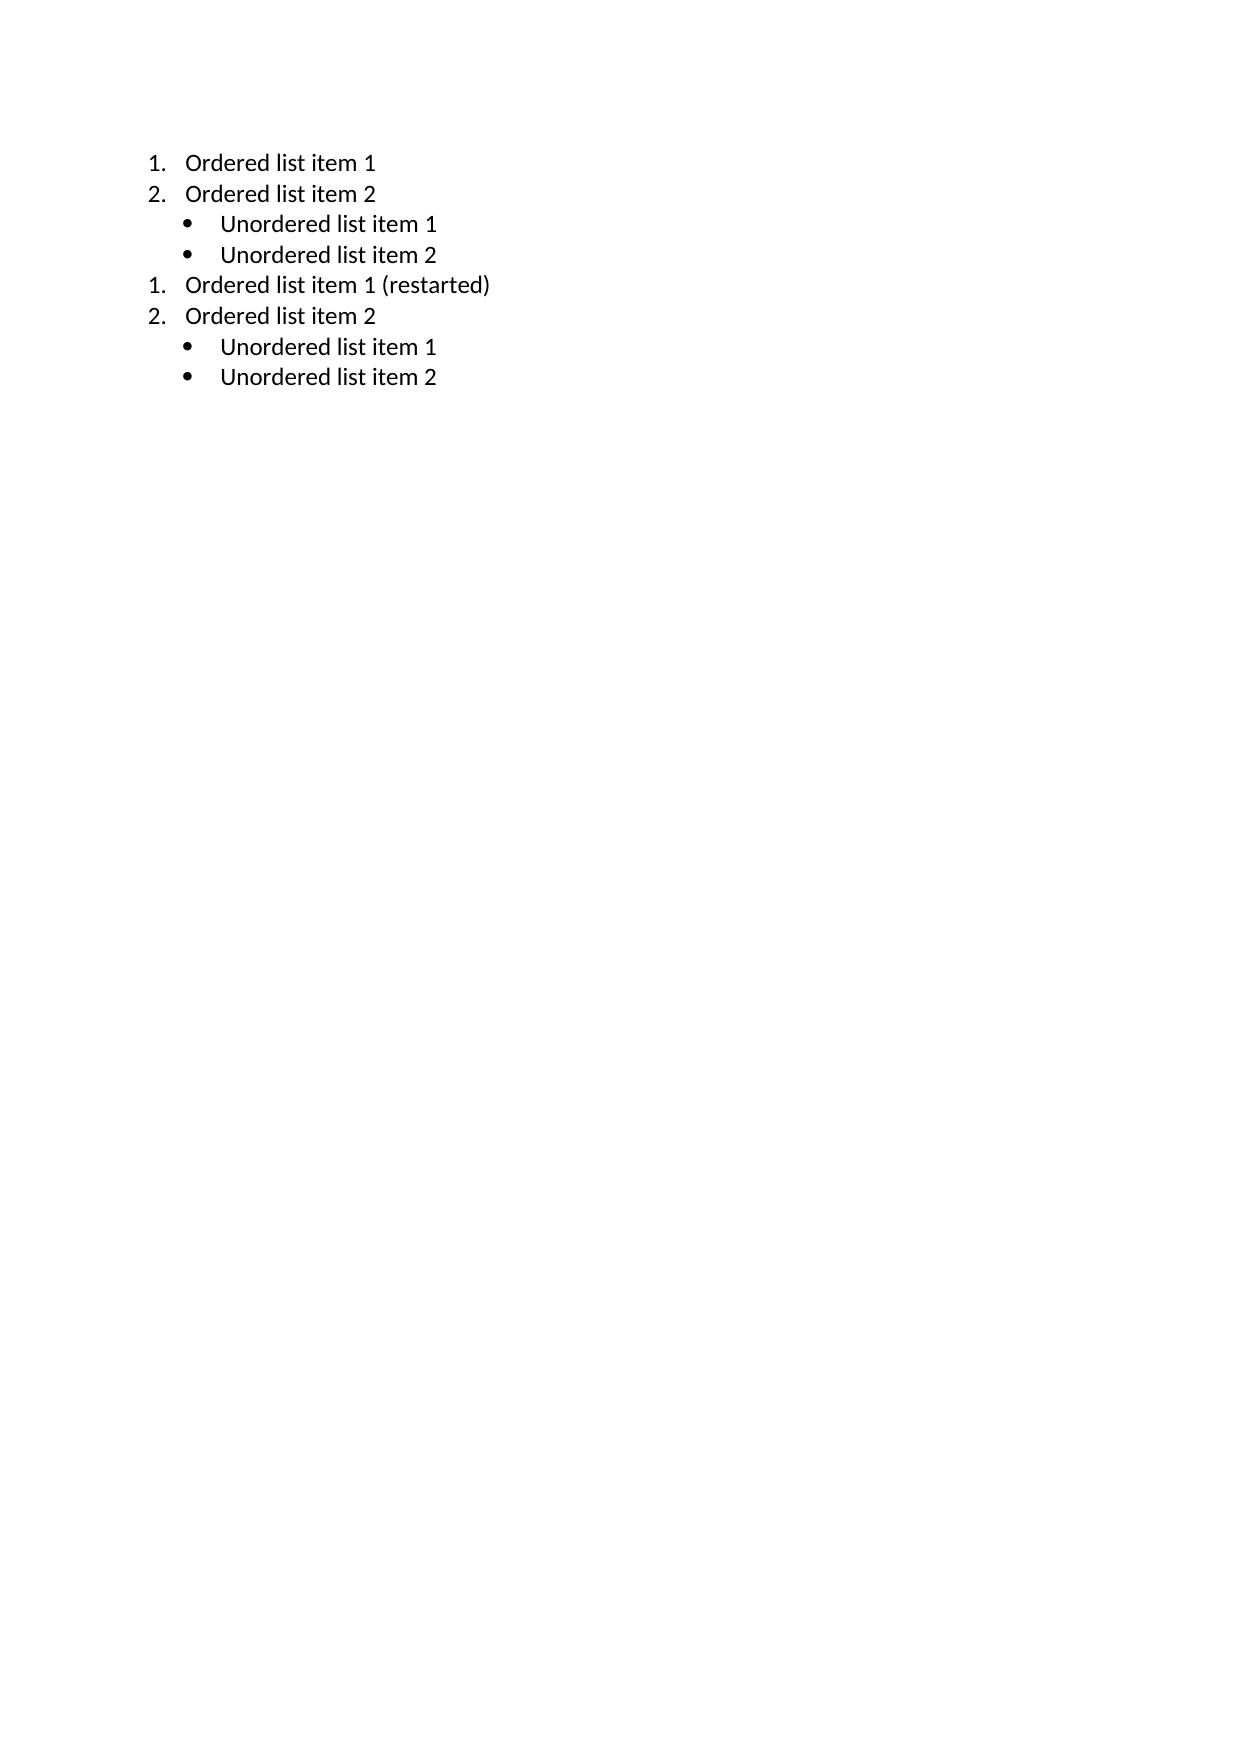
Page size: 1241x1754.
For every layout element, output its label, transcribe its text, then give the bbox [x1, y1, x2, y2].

list Ordered list item 2 [148, 178, 1093, 209]
list Unordered list item 1 [183, 209, 1093, 239]
list Unordered list item 2 [183, 239, 1093, 270]
list Ordered list item 1 [148, 148, 1093, 178]
list Ordered list item 1 (restarted) [148, 270, 1093, 300]
list Unordered list item 1 [183, 331, 1093, 361]
list Ordered list item 2 [148, 300, 1093, 331]
list Unordered list item 2 [183, 361, 1093, 392]
